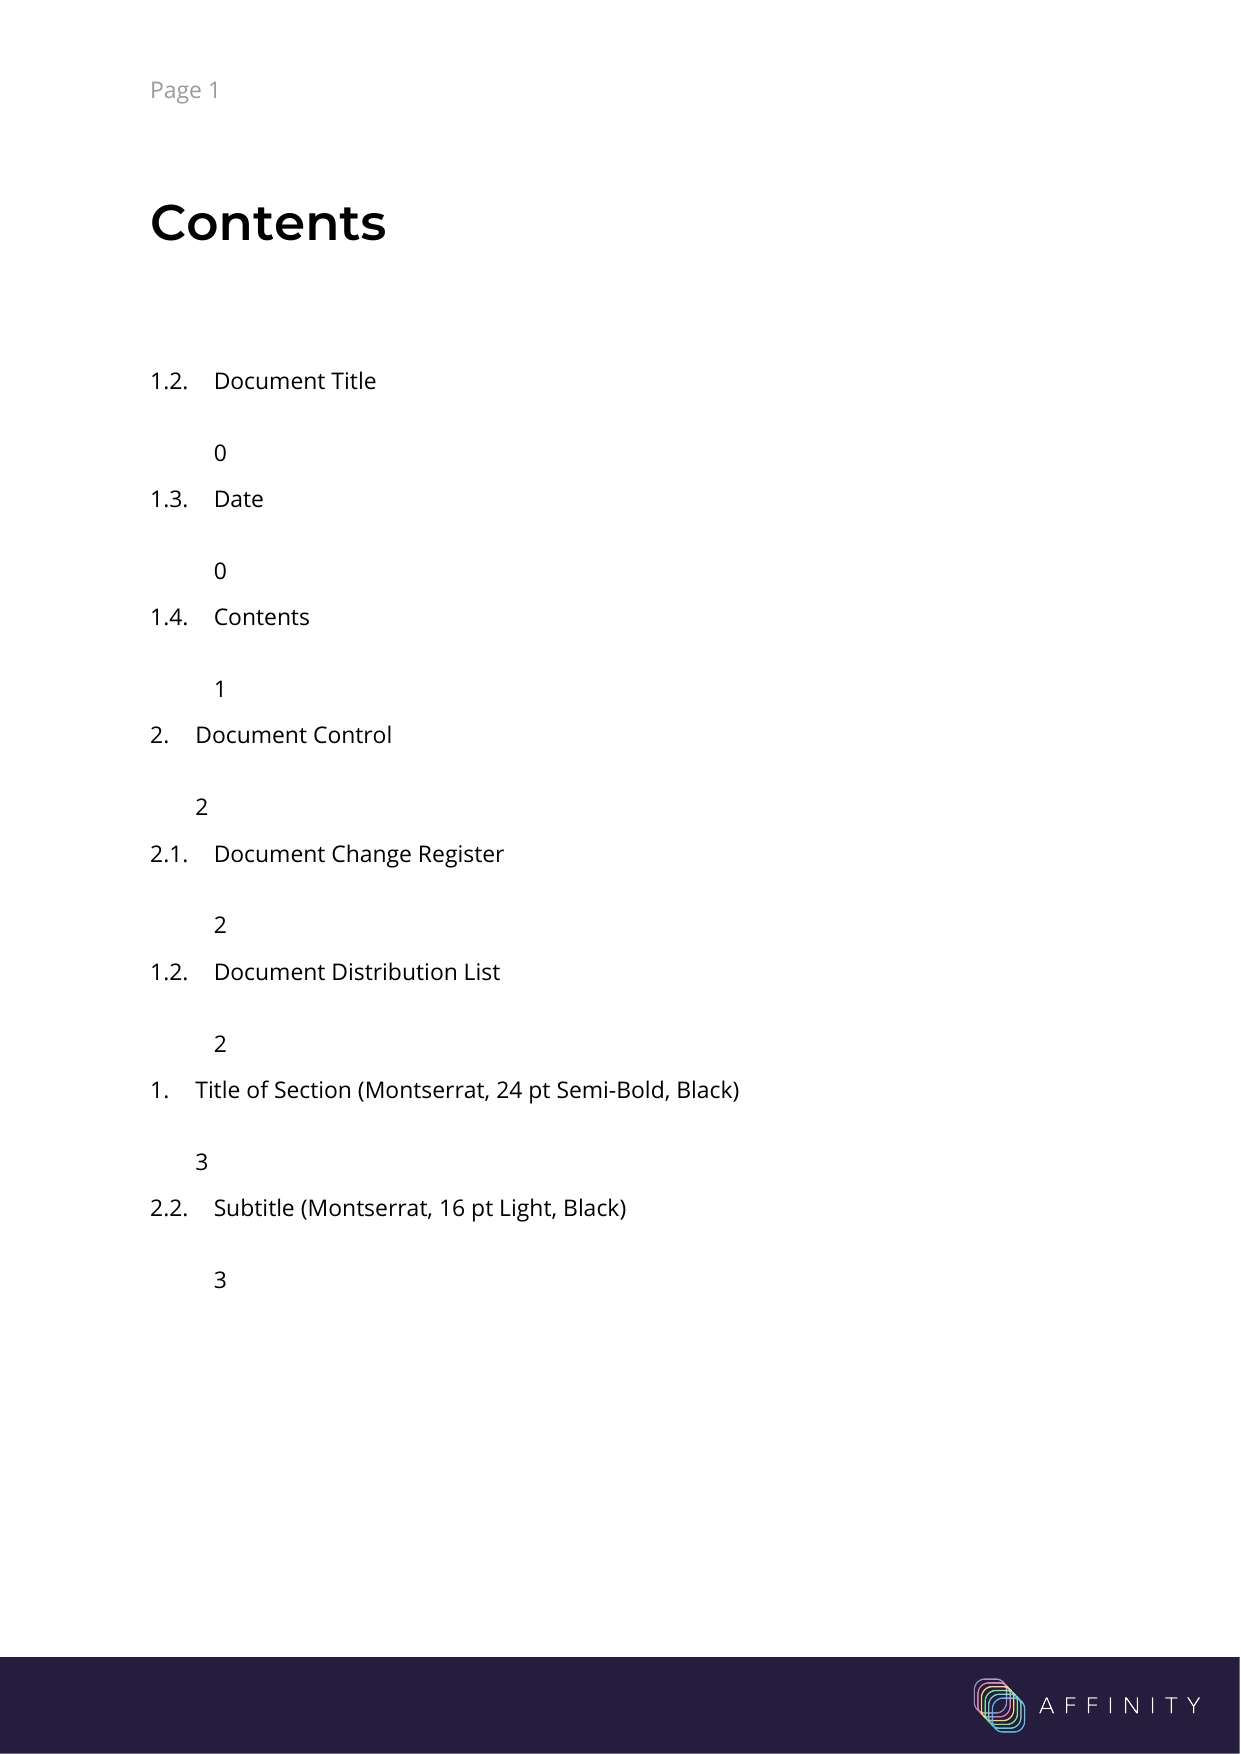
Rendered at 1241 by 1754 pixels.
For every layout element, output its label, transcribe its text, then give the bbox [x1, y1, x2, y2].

text Subtitle (Montserrat, 16 pt Light, Black) 3 [150, 1192, 1090, 1295]
text Date 0 [150, 483, 1090, 586]
text Contents 1 [150, 601, 1090, 704]
list Title of Section (Montserrat, 24 pt Semi-Bold, Black) 3 [150, 1074, 1090, 1177]
list Document Distribution List 2 [150, 956, 1090, 1059]
text Document Change Register 2 [150, 837, 1090, 941]
picture [955, 1678, 1219, 1733]
title Contents [150, 192, 1090, 253]
list Document Control 2 [150, 719, 1090, 822]
text Document Title 0 [150, 364, 1090, 468]
